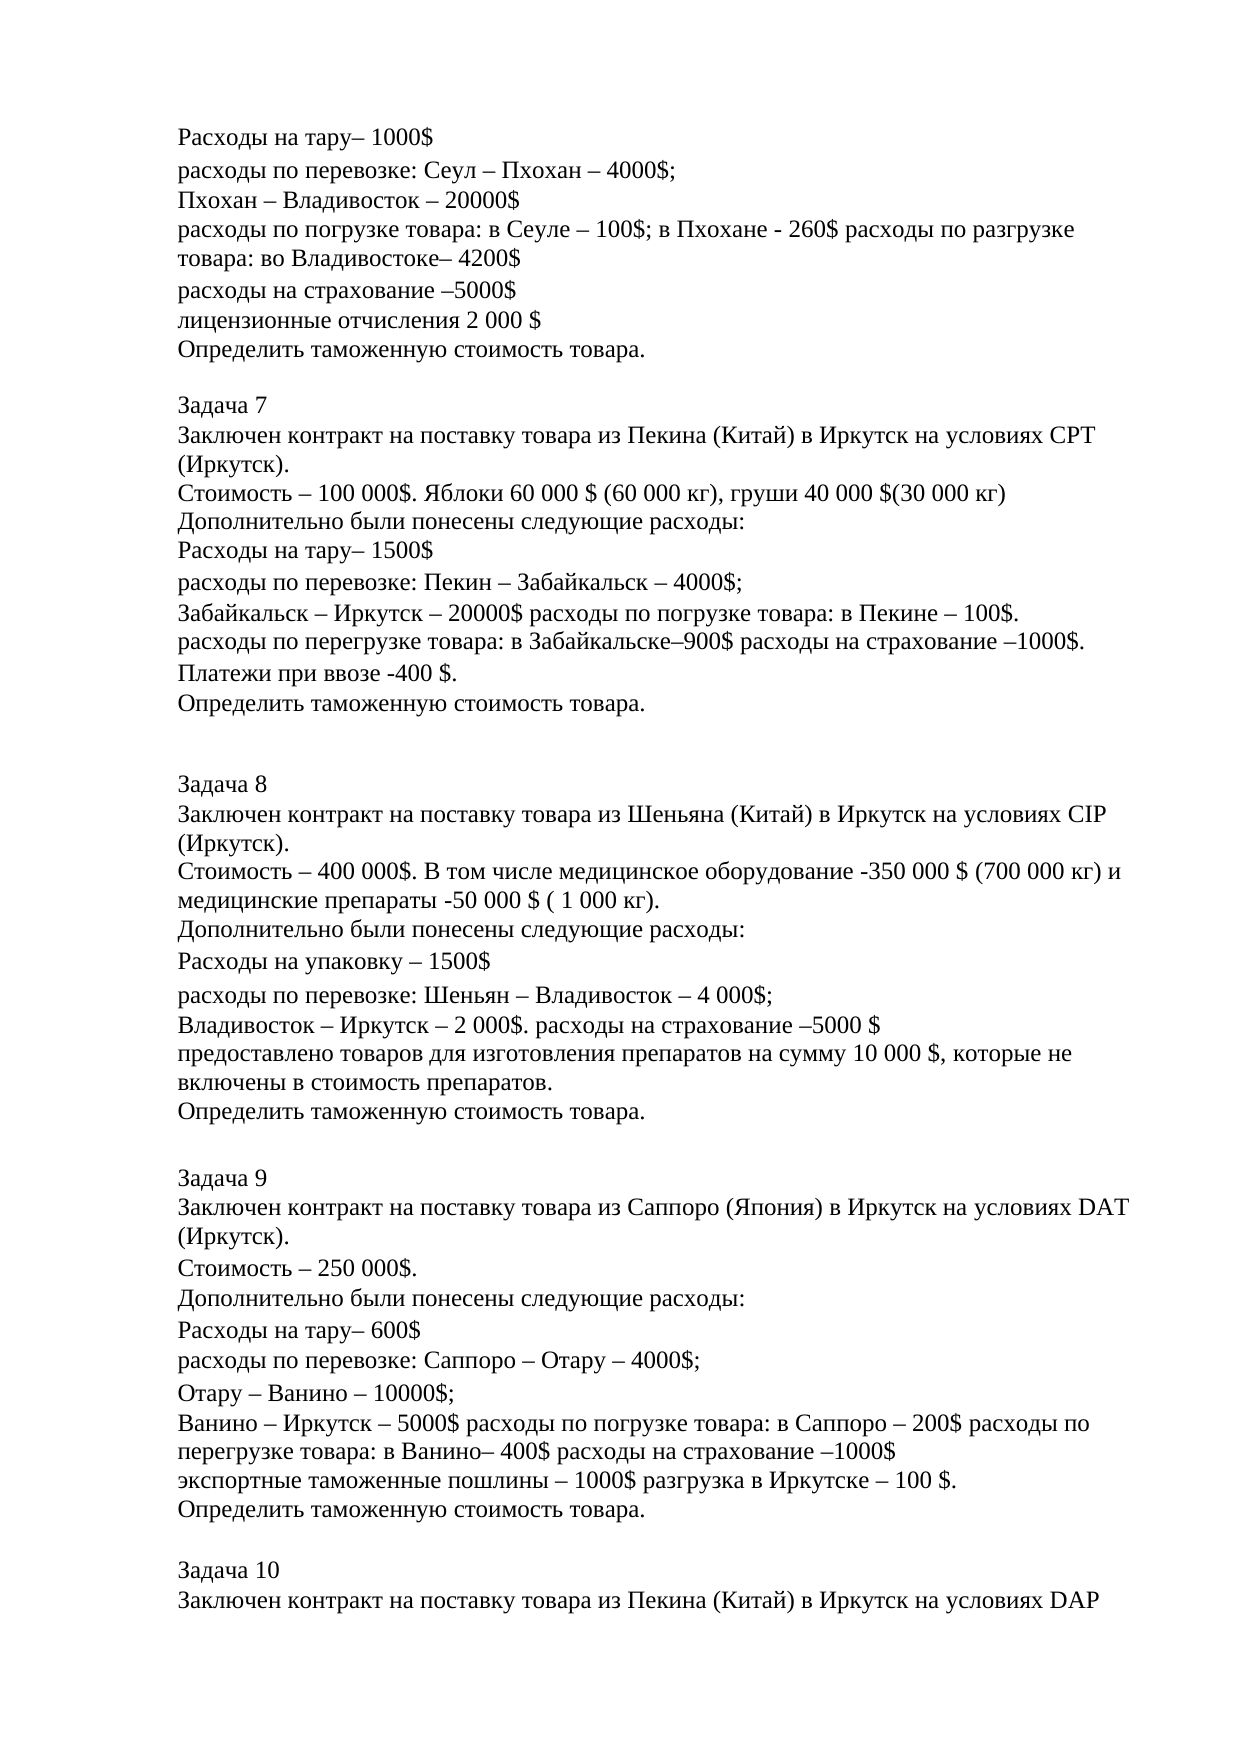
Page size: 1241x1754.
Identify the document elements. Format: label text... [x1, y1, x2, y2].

text Стоимость – 100 000$. Яблоки 60 000 $ (60 000 кг), груши 40 000 $(30 000 кг) Дополнительно были понесены следующие расходы: [177, 478, 1152, 535]
text Задача 8 [177, 765, 1152, 799]
text Забайкальск – Иркутск – 20000$ расходы по погрузке товара: в Пекине – 100$. [177, 598, 1152, 626]
text Определить таможенную стоимость товара. [177, 688, 1152, 717]
text предоставлено товаров для изготовления препаратов на сумму 10 000 $, которые не включены в стоимость препаратов. [177, 1038, 1152, 1096]
text Расходы на упаковку – 1500$ [177, 943, 1152, 976]
text Расходы на тару– 600$ [177, 1312, 1152, 1345]
text Ванино – Иркутск – 5000$ расходы по погрузке товара: в Саппоро – 200$ расходы по перегрузке товара: в Ванино– 400$ расходы на страхование –1000$ [177, 1408, 1152, 1465]
text Задача 9 [177, 1163, 1152, 1192]
text Пхохан – Владивосток – 20000$ [177, 185, 1152, 214]
text лицензионные отчисления 2 000 $ [177, 305, 1152, 334]
text Стоимость – 250 000$. [177, 1249, 1152, 1283]
text расходы по перевозке: Саппоро – Отару – 4000$; [177, 1345, 1152, 1374]
text Задача 7 [177, 387, 1152, 420]
text экспортные таможенные пошлины – 1000$ разгрузка в Иркутске – 100 $. [177, 1465, 1152, 1494]
text Определить таможенную стоимость товара. [177, 1096, 1152, 1125]
text Определить таможенную стоимость товара. [177, 1494, 1152, 1523]
text расходы на страхование –5000$ [177, 271, 1152, 305]
text Заключен контракт на поставку товара из Пекина (Китай) в Иркутск на условиях CPT (Иркутск). [177, 420, 1152, 478]
text Дополнительно были понесены следующие расходы: [177, 1283, 1152, 1312]
text Отару – Ванино – 10000$; [177, 1374, 1152, 1408]
text Стоимость – 400 000$. В том числе медицинское оборудование -350 000 $ (700 000 кг) и медицинские препараты -50 000 $ ( 1 000 кг). [177, 856, 1152, 914]
text Расходы на тару– 1000$ [177, 118, 1152, 152]
text Заключен контракт на поставку товара из Шеньяна (Китай) в Иркутск на условиях CIP (Иркутск). [177, 799, 1152, 856]
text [177, 1585, 1152, 1614]
text расходы по погрузке товара: в Сеуле – 100$; в Пхохане - 260$ расходы по разгрузке товара: во Владивостоке– 4200$ [177, 214, 1152, 271]
text расходы по перегрузке товара: в Забайкальске–900$ расходы на страхование –1000$. [177, 626, 1152, 655]
text Платежи при ввозе -400 $. [177, 655, 1152, 688]
text расходы по перевозке: Шеньян – Владивосток – 4 000$; [177, 976, 1152, 1010]
text Задача 10 [177, 1552, 1152, 1585]
text расходы по перевозке: Пекин – Забайкальск – 4000$; [177, 564, 1152, 598]
text Заключен контракт на поставку товара из Саппоро (Япония) в Иркутск на условиях DAT (Иркутск). [177, 1192, 1152, 1249]
text Расходы на тару– 1500$ [177, 535, 1152, 564]
text Владивосток – Иркутск – 2 000$. расходы на страхование –5000 $ [177, 1010, 1152, 1038]
text расходы по перевозке: Сеул – Пхохан – 4000$; [177, 152, 1152, 185]
text Дополнительно были понесены следующие расходы: [177, 914, 1152, 943]
text Определить таможенную стоимость товара. [177, 334, 1152, 363]
